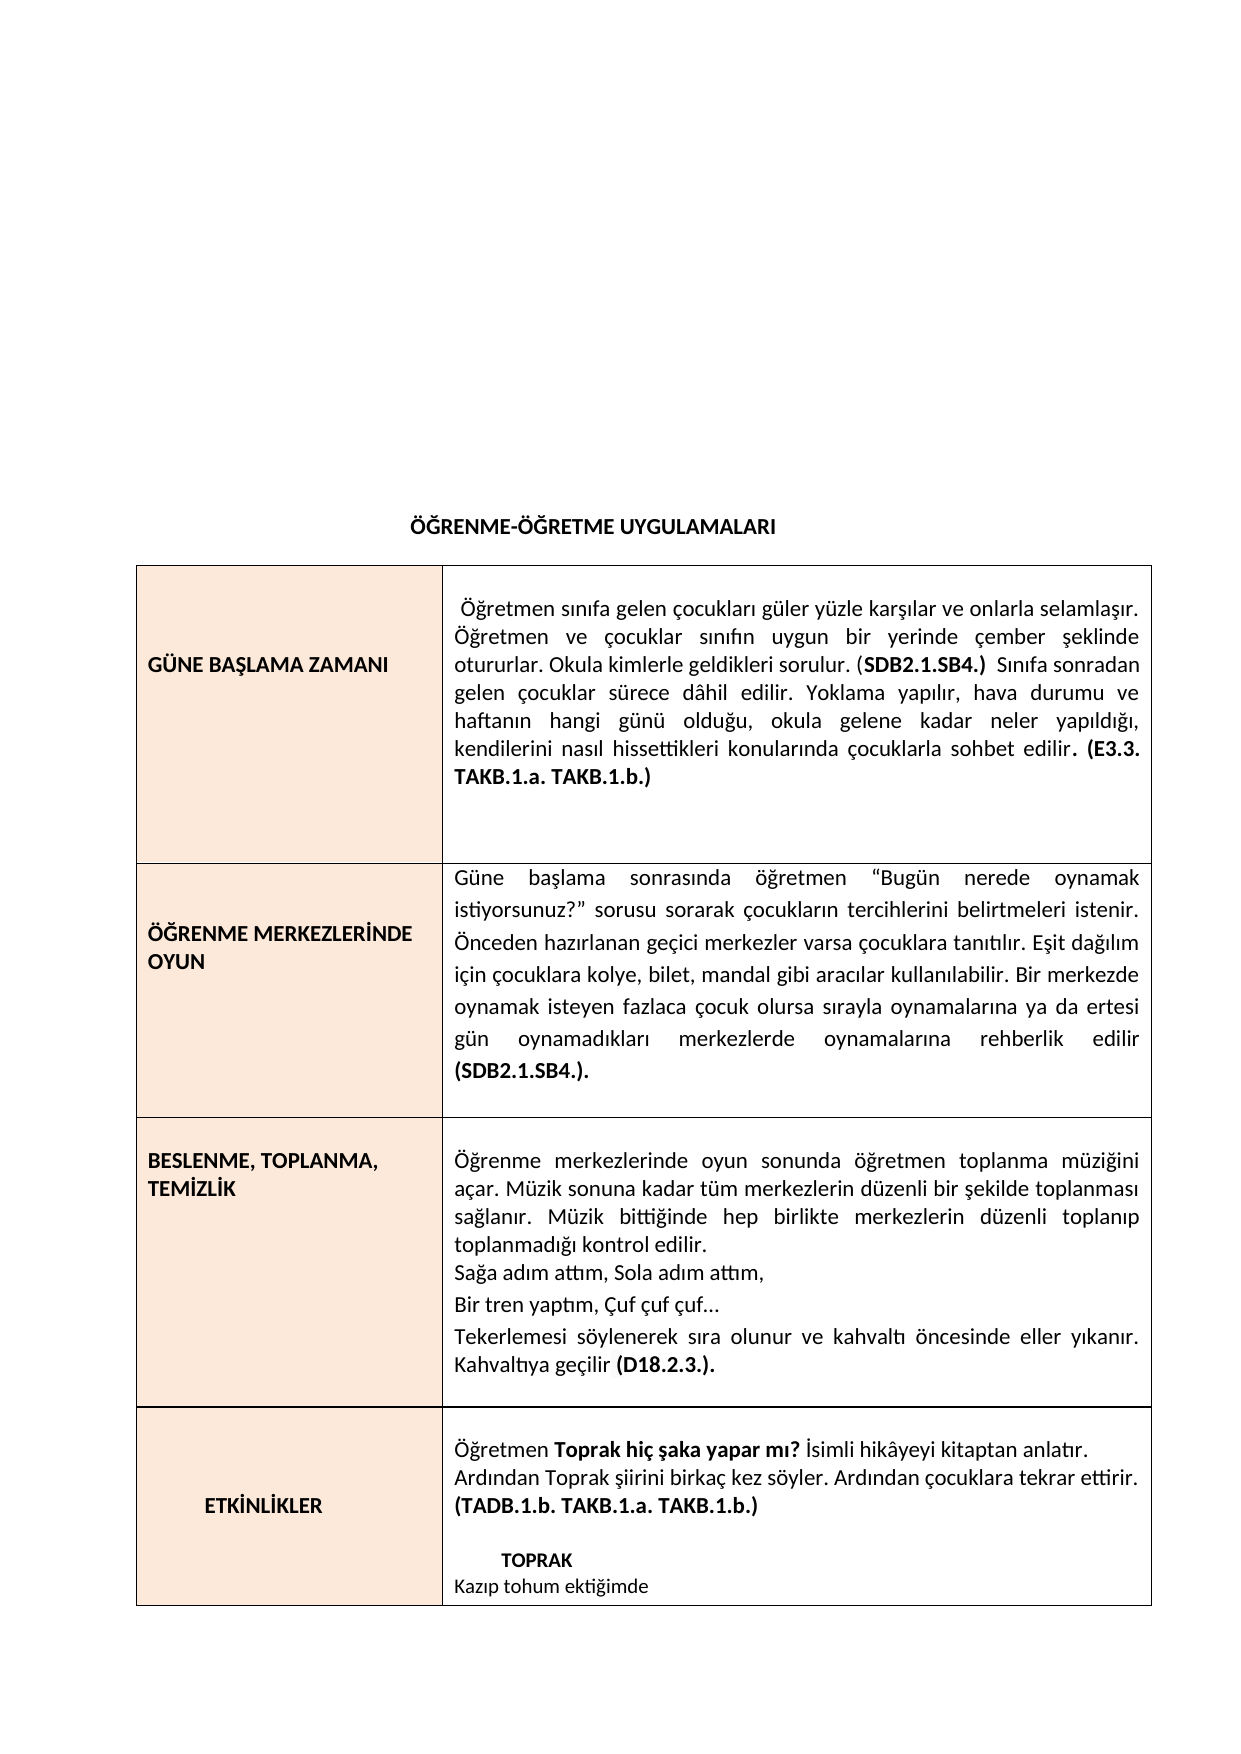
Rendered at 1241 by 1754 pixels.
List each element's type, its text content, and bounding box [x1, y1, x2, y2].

table_cell Güne başlama sonrasında öğretmen “Bugün nerede oynamak istiyorsunuz?” sorusu sorarak çocukların tercihlerini belirtmeleri istenir. Önceden hazırlanan geçici merkezler varsa çocuklara tanıtılır. Eşit dağılım için çocuklara kolye, bilet, mandal gibi aracılar kullanılabilir. Bir merkezde oynamak isteyen fazlaca çocuk olursa sırayla oynamalarına ya da ertesi gün oynamadıkları merkezlerde oynamalarına rehberlik edilir (SDB2.1.SB4.). [443, 864, 1151, 1117]
table_cell ÖĞRENME MERKEZLERİNDE OYUN [137, 864, 442, 1117]
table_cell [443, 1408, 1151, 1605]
table_cell BESLENME, TOPLANMA, TEMİZLİK [137, 1118, 442, 1406]
table_header GÜNE BAŞLAMA ZAMANI [137, 566, 442, 862]
text ÖĞRENME-ÖĞRETME UYGULAMALARI [148, 512, 1093, 540]
table_header Öğretmen sınıfa gelen çocukları güler yüzle karşılar ve onlarla selamlaşır. Öğretmen ve çocuklar sınıfın uygun bir yerinde çember şeklinde otururlar. Okula kimlerle geldikleri sorulur. (SDB2.1.SB4.) Sınıfa sonradan gelen çocuklar sürece dâhil edilir. Yoklama yapılır, hava durumu ve haftanın hangi günü olduğu, okula gelene kadar neler yapıldığı, kendilerini nasıl hissettikleri konularında çocuklarla sohbet edilir. (E3.3. TAKB.1.a. TAKB.1.b.) [443, 566, 1151, 862]
table_cell Öğrenme merkezlerinde oyun sonunda öğretmen toplanma müziğini açar. Müzik sonuna kadar tüm merkezlerin düzenli bir şekilde toplanması sağlanır. Müzik bittiğinde hep birlikte merkezlerin düzenli toplanıp toplanmadığı kontrol edilir. Sağa adım attım, Sola adım attım, Bir tren yaptım, Çuf çuf çuf… Tekerlemesi söylenerek sıra olunur ve kahvaltı öncesinde eller yıkanır. Kahvaltıya geçilir (D18.2.3.). [443, 1118, 1151, 1406]
table_cell ETKİNLİKLER [137, 1408, 442, 1605]
